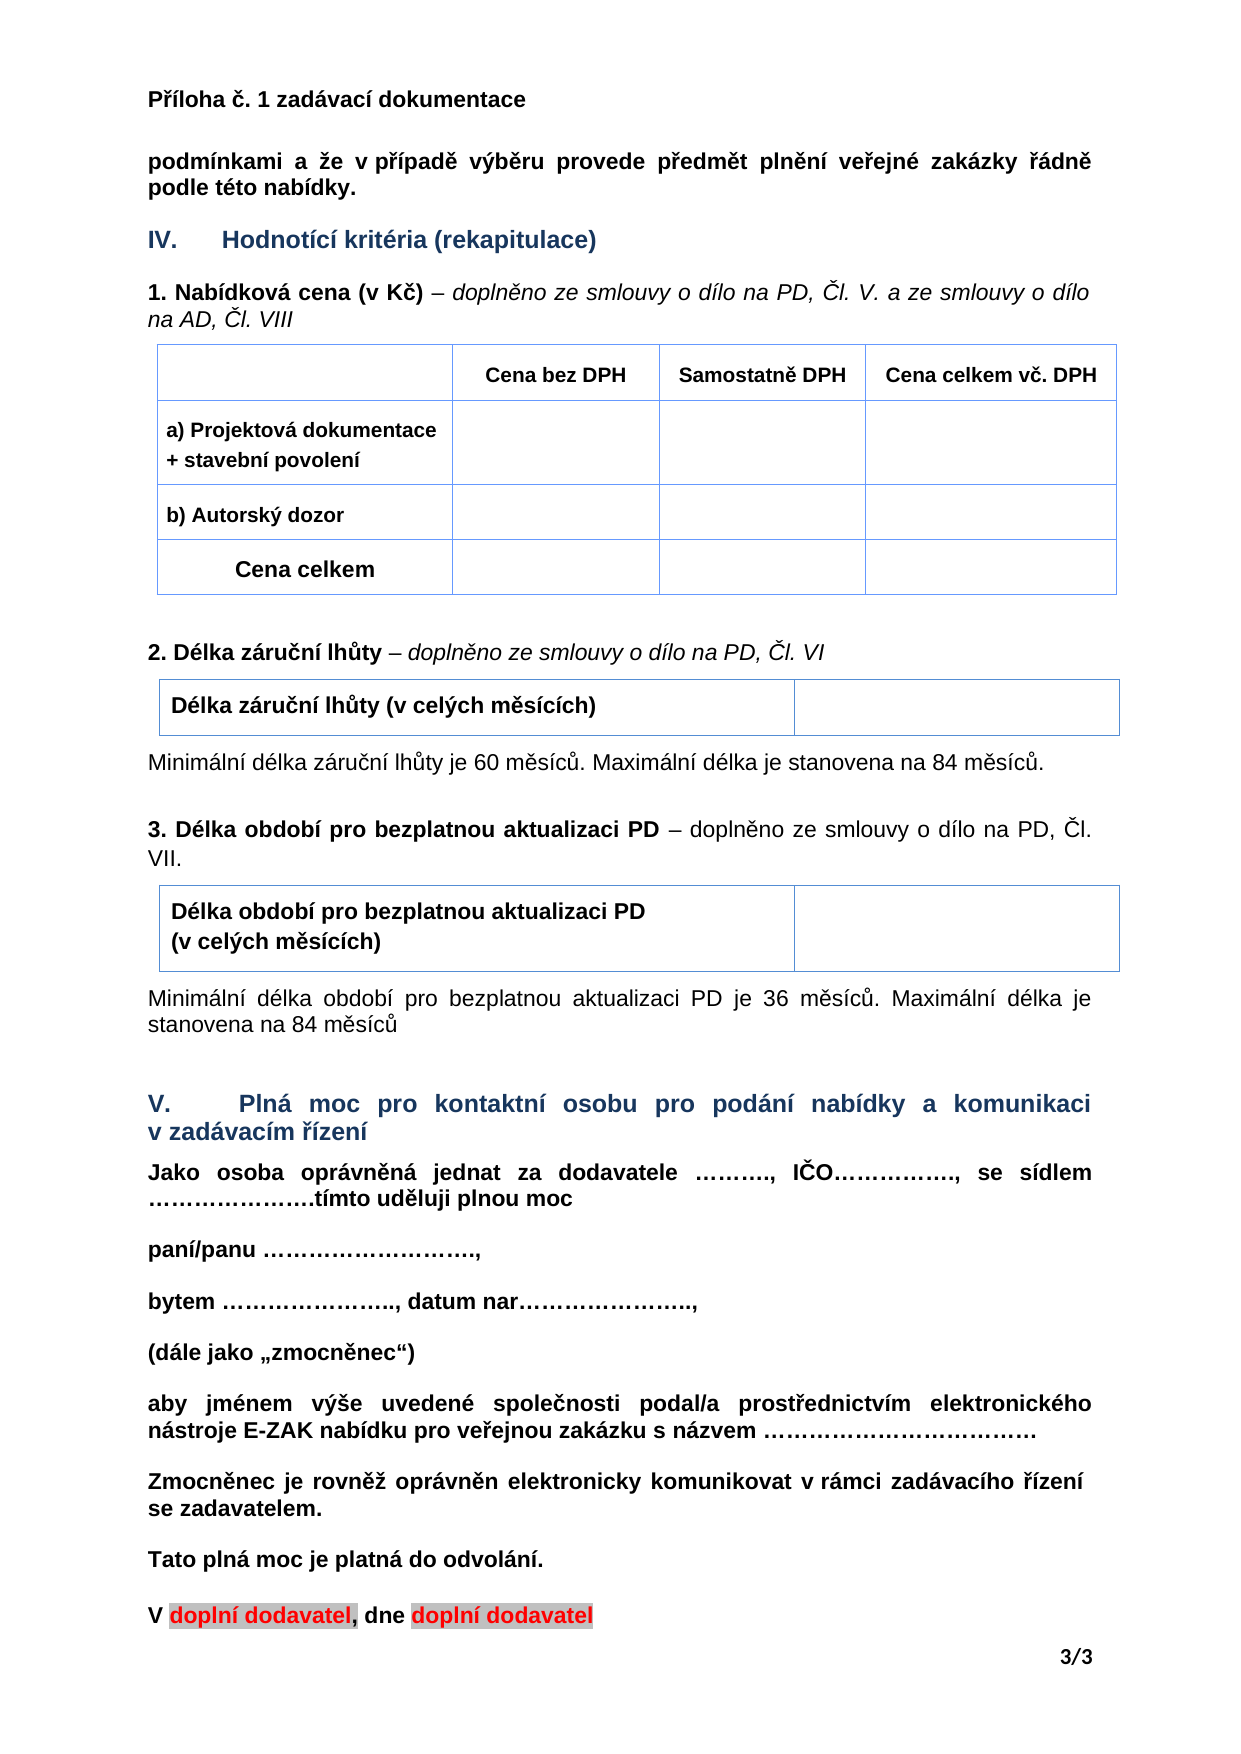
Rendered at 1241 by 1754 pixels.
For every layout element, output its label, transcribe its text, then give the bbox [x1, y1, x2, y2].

table_header Cena celkem vč. DPH [866, 345, 1116, 399]
table_cell [453, 540, 659, 594]
text V doplní dodavatel, dne doplní dodavatel [148, 1602, 1092, 1629]
table_header Samostatně DPH [660, 345, 865, 399]
table_cell [660, 485, 865, 539]
text 2. Délka záruční lhůty – doplněno ze smlouvy o dílo na PD, Čl. VI [148, 637, 1092, 666]
table_cell Cena celkem [158, 540, 452, 594]
table_cell a) Projektová dokumentace + stavební povolení [158, 401, 452, 484]
text Minimální délka záruční lhůty je 60 měsíců. Maximální délka je stanovena na 84 měsíců. [148, 748, 1092, 775]
text aby jménem výše uvedené společnosti podal/a prostřednictvím elektronického nástroje E-ZAK nabídku pro veřejnou zakázku s názvem ……………………………… [148, 1390, 1092, 1443]
table_cell [660, 540, 865, 594]
text bytem ………………….., datum nar………………….., [148, 1288, 1092, 1314]
table_cell [453, 401, 659, 484]
table_cell [866, 401, 1116, 484]
table_header [795, 680, 1119, 735]
table_cell [453, 485, 659, 539]
text Minimální délka období pro bezplatnou aktualizaci PD je 36 měsíců. Maximální délka je stanovena na 84 měsíců [148, 984, 1092, 1037]
table_header Délka období pro bezplatnou aktualizaci PD (v celých měsících) [160, 886, 794, 971]
text Zmocněnec je rovněž oprávněn elektronicky komunikovat v rámci zadávacího řízení se zadavatelem. [148, 1468, 1092, 1521]
table_header [795, 886, 1119, 971]
table_header Cena bez DPH [453, 345, 659, 399]
text 1. Nabídková cena (v Kč) – doplněno ze smlouvy o dílo na PD, Čl. V. a ze smlouvy o dílo na AD, Čl. VIII [148, 279, 1092, 332]
table_cell [866, 540, 1116, 594]
subtitle Plná moc pro kontaktní osobu pro podání nabídky a komunikaci v zadávacím řízení [148, 1089, 1092, 1146]
table_cell b) Autorský dozor [158, 485, 452, 539]
table_cell [660, 401, 865, 484]
text paní/panu ………………………., [148, 1236, 1092, 1263]
table_header [158, 345, 452, 399]
text (dále jako „zmocněnec“) [148, 1339, 1092, 1365]
table_header Délka záruční lhůty (v celých měsících) [160, 680, 794, 735]
text Tato plná moc je platná do odvolání. [148, 1546, 1092, 1572]
subtitle Hodnotící kritéria (rekapitulace) [148, 225, 1092, 254]
text 3. Délka období pro bezplatnou aktualizaci PD – doplněno ze smlouvy o dílo na PD, Čl. VII. [148, 814, 1092, 872]
text Jako osoba oprávněná jednat za dodavatele ………., IČO……………., se sídlem ………………….tímto uděluji plnou moc [148, 1159, 1092, 1211]
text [148, 148, 1092, 200]
table_cell [866, 485, 1116, 539]
